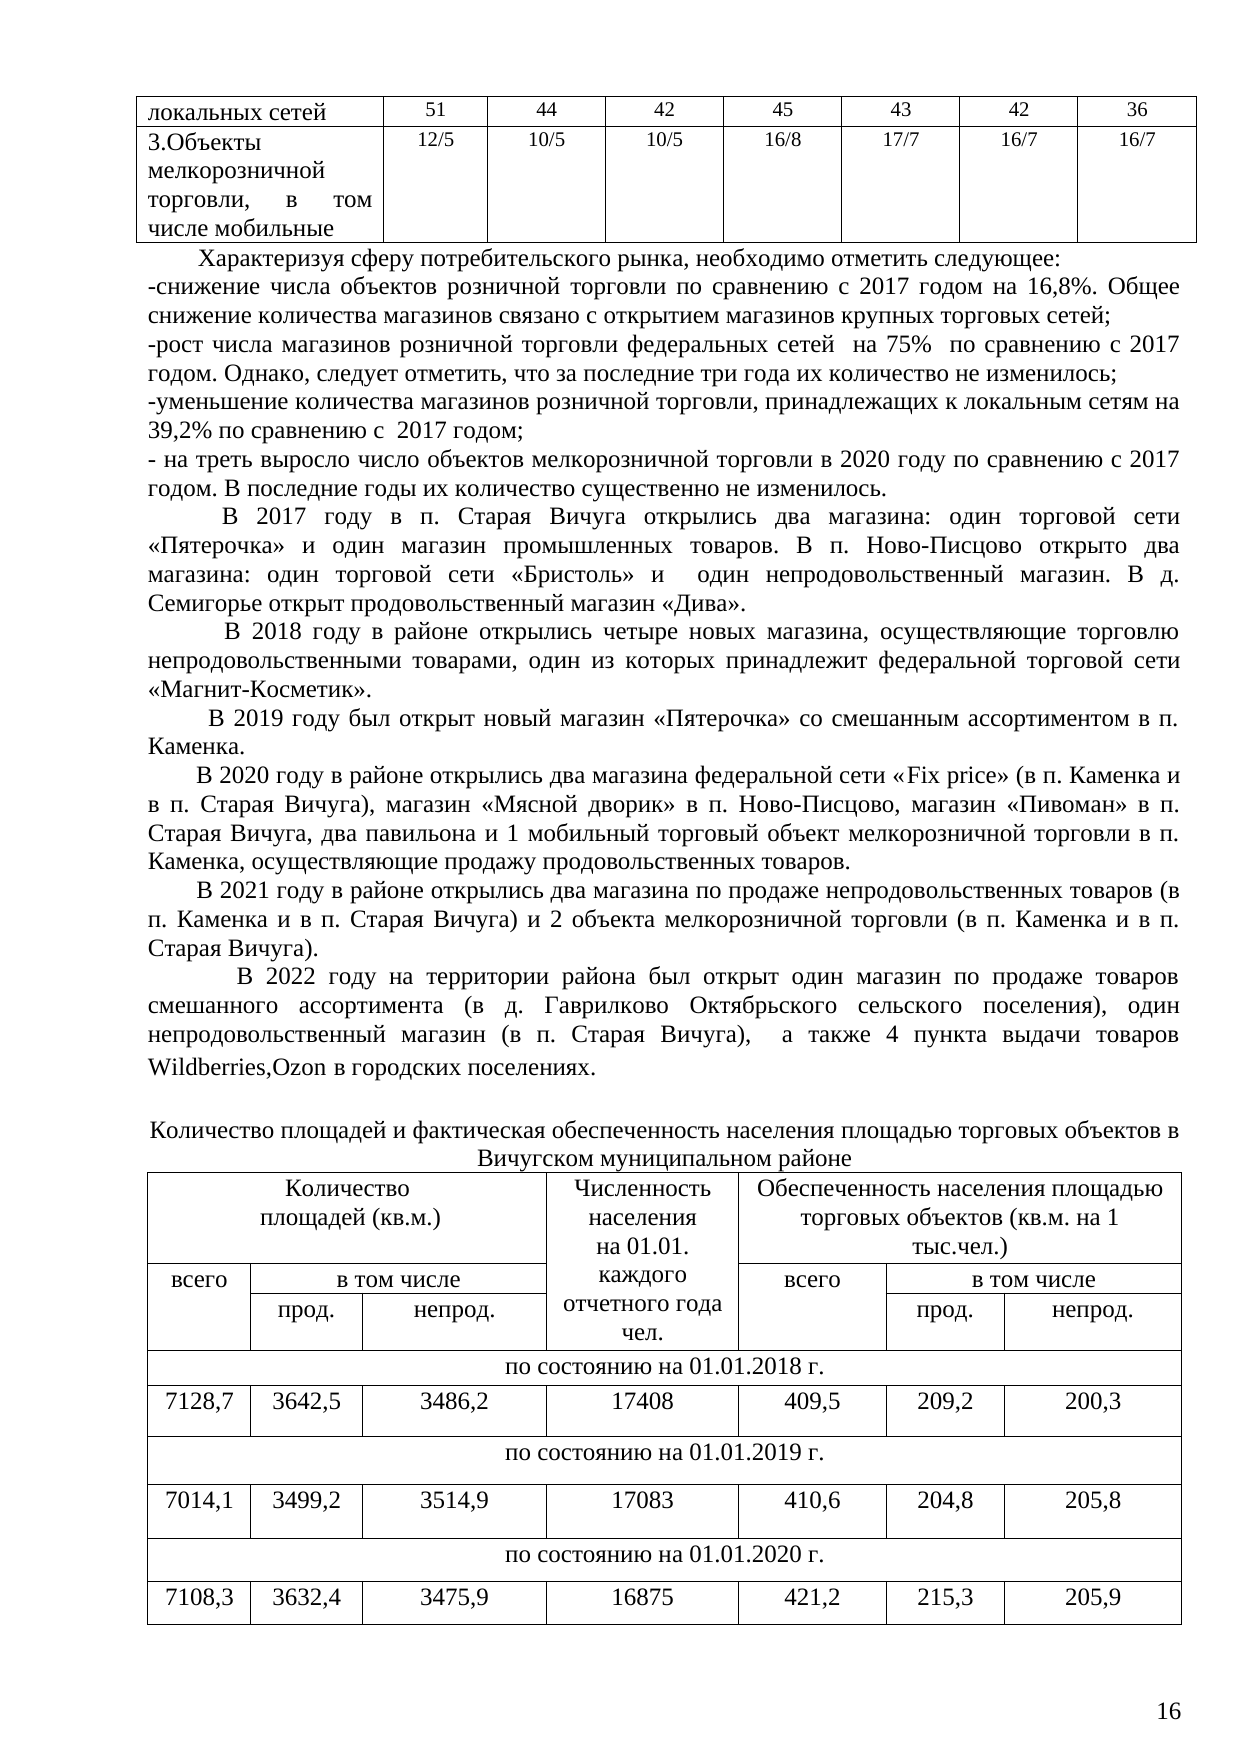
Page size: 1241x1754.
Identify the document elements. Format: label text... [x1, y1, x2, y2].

table_cell по состоянию на 01.01.2018 г. [148, 1351, 1181, 1385]
table_header Количество площадей (кв.м.) [148, 1173, 546, 1263]
text -уменьшение количества магазинов розничной торговли, принадлежащих к локальным сетям на 39,2% по сравнению с 2017 годом; [148, 386, 1181, 444]
table_cell 3475,9 [363, 1582, 546, 1624]
text В 2019 году был открыт новый магазин «Пятерочка» со смешанным ассортиментом в п. Каменка. [148, 703, 1181, 760]
text В 2018 году в районе открылись четыре новых магазина, осуществляющие торговлю непродовольственными товарами, один из которых принадлежит федеральной торговой сети «Магнит-Косметик». [148, 616, 1181, 703]
table_cell 10/5 [606, 127, 723, 242]
table_cell 409,5 [739, 1386, 886, 1436]
table_cell 16/7 [960, 127, 1077, 242]
text В 2020 году в районе открылись два магазина федеральной сети «Fix price» (в п. Каменка и в п. Старая Вичуга), магазин «Мясной дворик» в п. Ново-Писцово, магазин «Пивоман» в п. Старая Вичуга, два павильона и 1 мобильный торговый объект мелкорозничной торговли в п. Каменка, осуществляющие продажу продовольственных товаров. [148, 760, 1181, 875]
table_cell 45 [724, 97, 841, 126]
table_cell 7014,1 [148, 1485, 250, 1538]
table_cell в том числе [251, 1264, 546, 1293]
table_cell 42 [606, 97, 723, 126]
table_cell 3642,5 [251, 1386, 362, 1436]
table_cell 205,8 [1005, 1485, 1181, 1538]
text В 2017 году в п. Старая Вичуга открылись два магазина: один торговой сети «Пятерочка» и один магазин промышленных товаров. В п. Ново-Писцово открыто два магазина: один торговой сети «Бристоль» и один непродовольственный магазин. В д. Семигорье открыт продовольственный магазин «Дива». [148, 501, 1181, 616]
table_cell 200,3 [1005, 1386, 1181, 1436]
table_cell 3632,4 [251, 1582, 362, 1624]
table_header Численность населения на 01.01. каждого отчетного года чел. [547, 1173, 738, 1350]
table_cell 7128,7 [148, 1386, 250, 1436]
table_cell 421,2 [739, 1582, 886, 1624]
table_cell прод. [251, 1294, 362, 1350]
table_cell 209,2 [887, 1386, 1004, 1436]
table_cell непрод. [1005, 1294, 1181, 1350]
table_cell 43 [842, 97, 959, 126]
text - на треть выросло число объектов мелкорозничной торговли в 2020 году по сравнению с 2017 годом. В последние годы их количество существенно не изменилось. [148, 444, 1181, 501]
table_cell по состоянию на 01.01.2019 г. [148, 1437, 1181, 1484]
table_cell 3514,9 [363, 1485, 546, 1538]
table_cell 36 [1078, 97, 1196, 126]
table_cell 17408 [547, 1386, 738, 1436]
table_cell 3486,2 [363, 1386, 546, 1436]
table_cell 16875 [547, 1582, 738, 1624]
table_cell 410,6 [739, 1485, 886, 1538]
table_cell всего [739, 1264, 886, 1350]
text Количество площадей и фактическая обеспеченность населения площадью торговых объектов в Вичугском муниципальном районе [148, 1115, 1181, 1172]
table_cell 3.Объекты мелкорозничной торговли, в том числе мобильные [137, 127, 383, 242]
table_header Обеспеченность населения площадью торговых объектов (кв.м. на 1 тыс.чел.) [739, 1173, 1181, 1263]
table_cell 17083 [547, 1485, 738, 1538]
table_cell 16/8 [724, 127, 841, 242]
table_cell 204,8 [887, 1485, 1004, 1538]
table_cell в том числе [887, 1264, 1181, 1293]
table_cell 7108,3 [148, 1582, 250, 1624]
text В 2022 году на территории района был открыт один магазин по продаже товаров смешанного ассортимента (в д. Гаврилково Октябрьского сельского поселения), один непродовольственный магазин (в п. Старая Вичуга), а также 4 пункта выдачи товаров Wildberries,Ozon в городских поселениях. [148, 961, 1181, 1081]
table_cell 10/5 [488, 127, 605, 242]
table_cell 12/5 [384, 127, 487, 242]
table_cell 3499,2 [251, 1485, 362, 1538]
table_cell прод. [887, 1294, 1004, 1350]
table_cell 42 [960, 97, 1077, 126]
text -снижение числа объектов розничной торговли по сравнению с 2017 годом на 16,8%. Общее снижение количества магазинов связано с открытием магазинов крупных торговых сетей; [148, 271, 1181, 329]
table_cell 16/7 [1078, 127, 1196, 242]
table_cell 17/7 [842, 127, 959, 242]
text -рост числа магазинов розничной торговли федеральных сетей на 75% по сравнению с 2017 годом. Однако, следует отметить, что за последние три года их количество не изменилось; [148, 329, 1181, 386]
table_cell 44 [488, 97, 605, 126]
table_cell локальных сетей [137, 97, 383, 126]
table_cell всего [148, 1264, 250, 1350]
table_cell 215,3 [887, 1582, 1004, 1624]
text Характеризуя сферу потребительского рынка, необходимо отметить следующее: [148, 243, 1181, 271]
table_cell непрод. [363, 1294, 546, 1350]
text В 2021 году в районе открылись два магазина по продаже непродовольственных товаров (в п. Каменка и в п. Старая Вичуга) и 2 объекта мелкорозничной торговли (в п. Каменка и в п. Старая Вичуга). [148, 875, 1181, 961]
table_cell 51 [384, 97, 487, 126]
table_cell 205,9 [1005, 1582, 1181, 1624]
table_cell по состоянию на 01.01.2020 г. [148, 1539, 1181, 1581]
